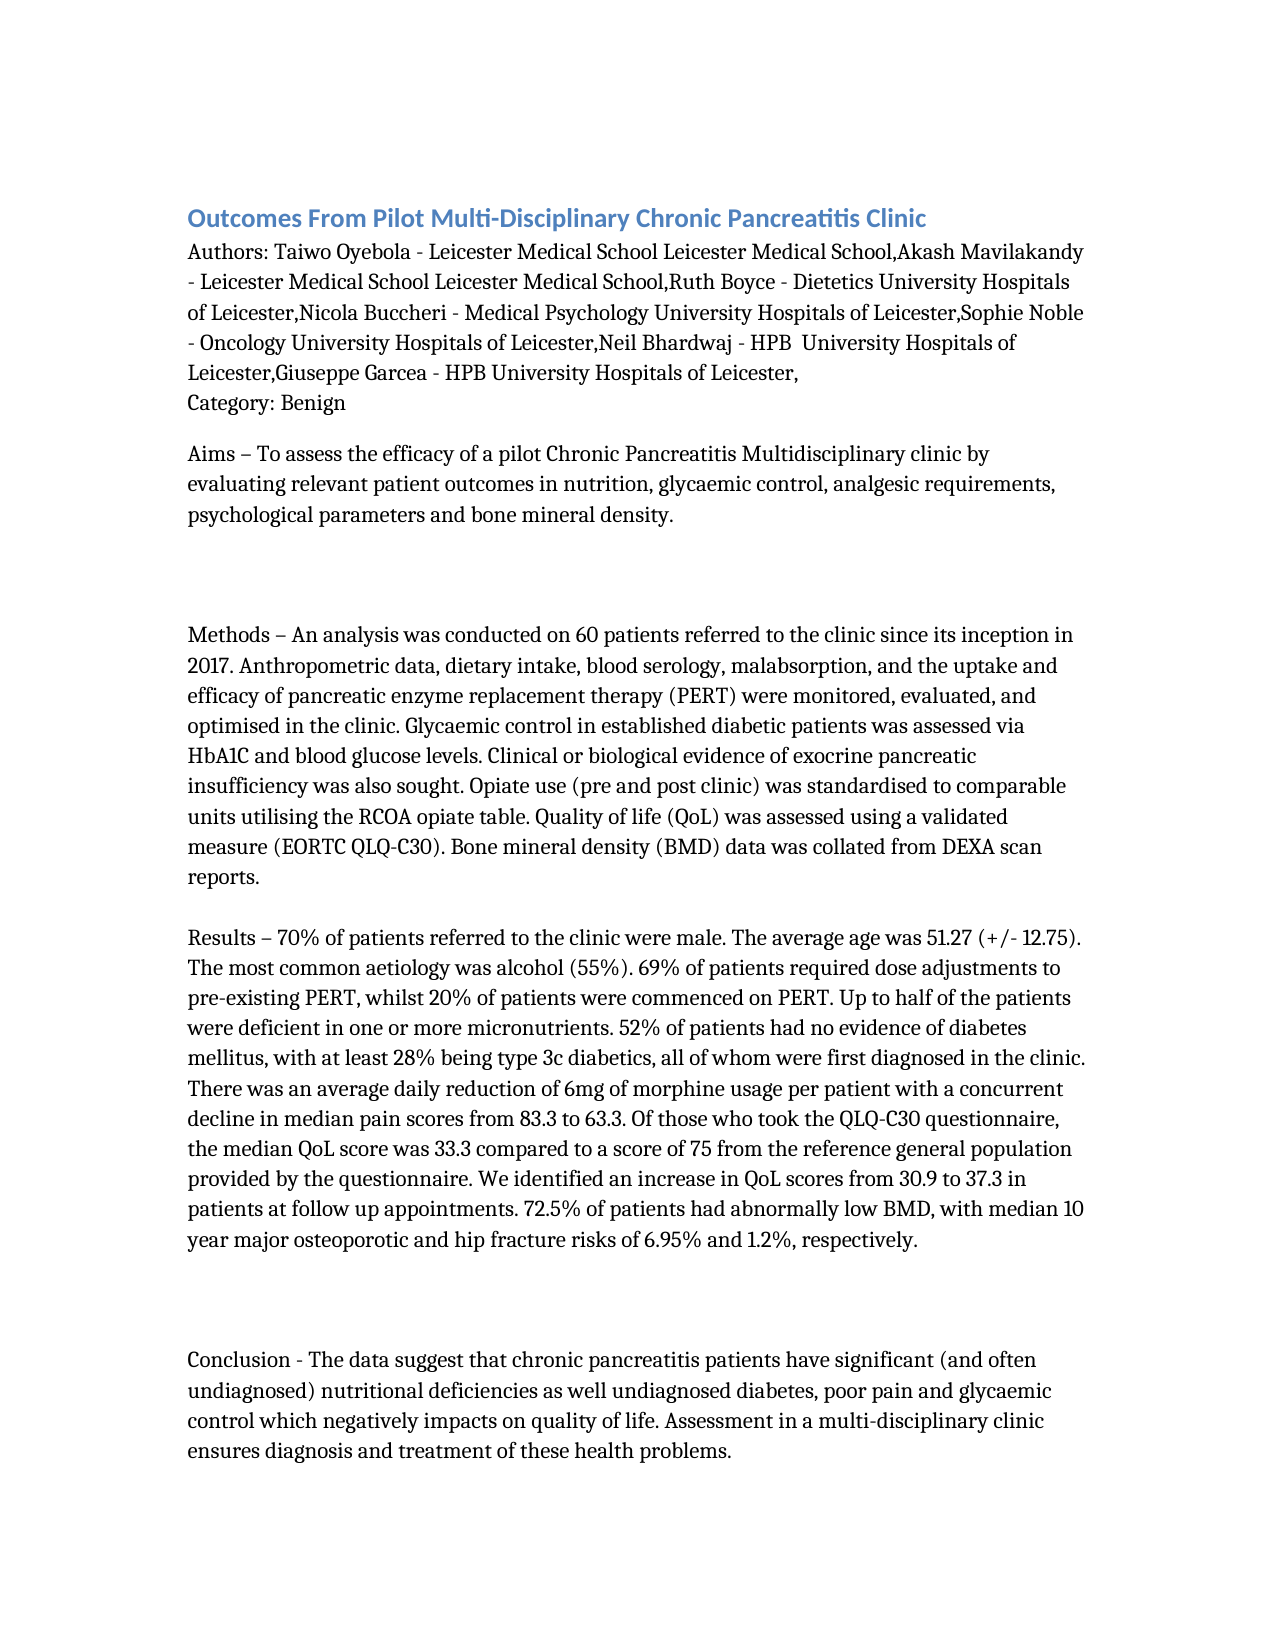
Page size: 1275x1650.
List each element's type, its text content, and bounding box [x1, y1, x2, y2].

text Authors: Taiwo Oyebola - Leicester Medical School Leicester Medical School,Akash Mavilakandy - Leicester Medical School Leicester Medical School,Ruth Boyce - Dietetics University Hospitals of Leicester,Nicola Buccheri - Medical Psychology University Hospitals of Leicester,Sophie Noble - Oncology University Hospitals of Leicester,Neil Bhardwaj - HPB University Hospitals of Leicester,Giuseppe Garcea - HPB University Hospitals of Leicester, Category: Benign [187, 239, 1087, 416]
subtitle Outcomes From Pilot Multi-Disciplinary Chronic Pancreatitis Clinic [187, 201, 1087, 234]
text Aims – To assess the efficacy of a pilot Chronic Pancreatitis Multidisciplinary clinic by evaluating relevant patient outcomes in nutrition, glycaemic control, analgesic requirements, psychological parameters and bone mineral density. Methods – An analysis was conducted on 60 patients referred to the clinic since its inception in 2017. Anthropometric data, dietary intake, blood serology, malabsorption, and the uptake and efficacy of pancreatic enzyme replacement therapy (PERT) were monitored, evaluated, and optimised in the clinic. Glycaemic control in established diabetic patients was assessed via HbA1C and blood glucose levels. Clinical or biological evidence of exocrine pancreatic insufficiency was also sought. Opiate use (pre and post clinic) was standardised to comparable units utilising the RCOA opiate table. Quality of life (QoL) was assessed using a validated measure (EORTC QLQ-C30). Bone mineral density (BMD) data was collated from DEXA scan reports. Results – 70% of patients referred to the clinic were male. The average age was 51.27 (+/- 12.75). The most common aetiology was alcohol (55%). 69% of patients required dose adjustments to pre-existing PERT, whilst 20% of patients were commenced on PERT. Up to half of the patients were deficient in one or more micronutrients. 52% of patients had no evidence of diabetes mellitus, with at least 28% being type 3c diabetics, all of whom were first diagnosed in the clinic. There was an average daily reduction of 6mg of morphine usage per patient with a concurrent decline in median pain scores from 83.3 to 63.3. Of those who took the QLQ-C30 questionnaire, the median QoL score was 33.3 compared to a score of 75 from the reference general population provided by the questionnaire. We identified an increase in QoL scores from 30.9 to 37.3 in patients at follow up appointments. 72.5% of patients had abnormally low BMD, with median 10 year major osteoporotic and hip fracture risks of 6.95% and 1.2%, respectively. Conclusion - The data suggest that chronic pancreatitis patients have significant (and often undiagnosed) nutritional deficiencies as well undiagnosed diabetes, poor pain and glycaemic control which negatively impacts on quality of life. Assessment in a multi-disciplinary clinic ensures diagnosis and treatment of these health problems. [187, 441, 1087, 1464]
